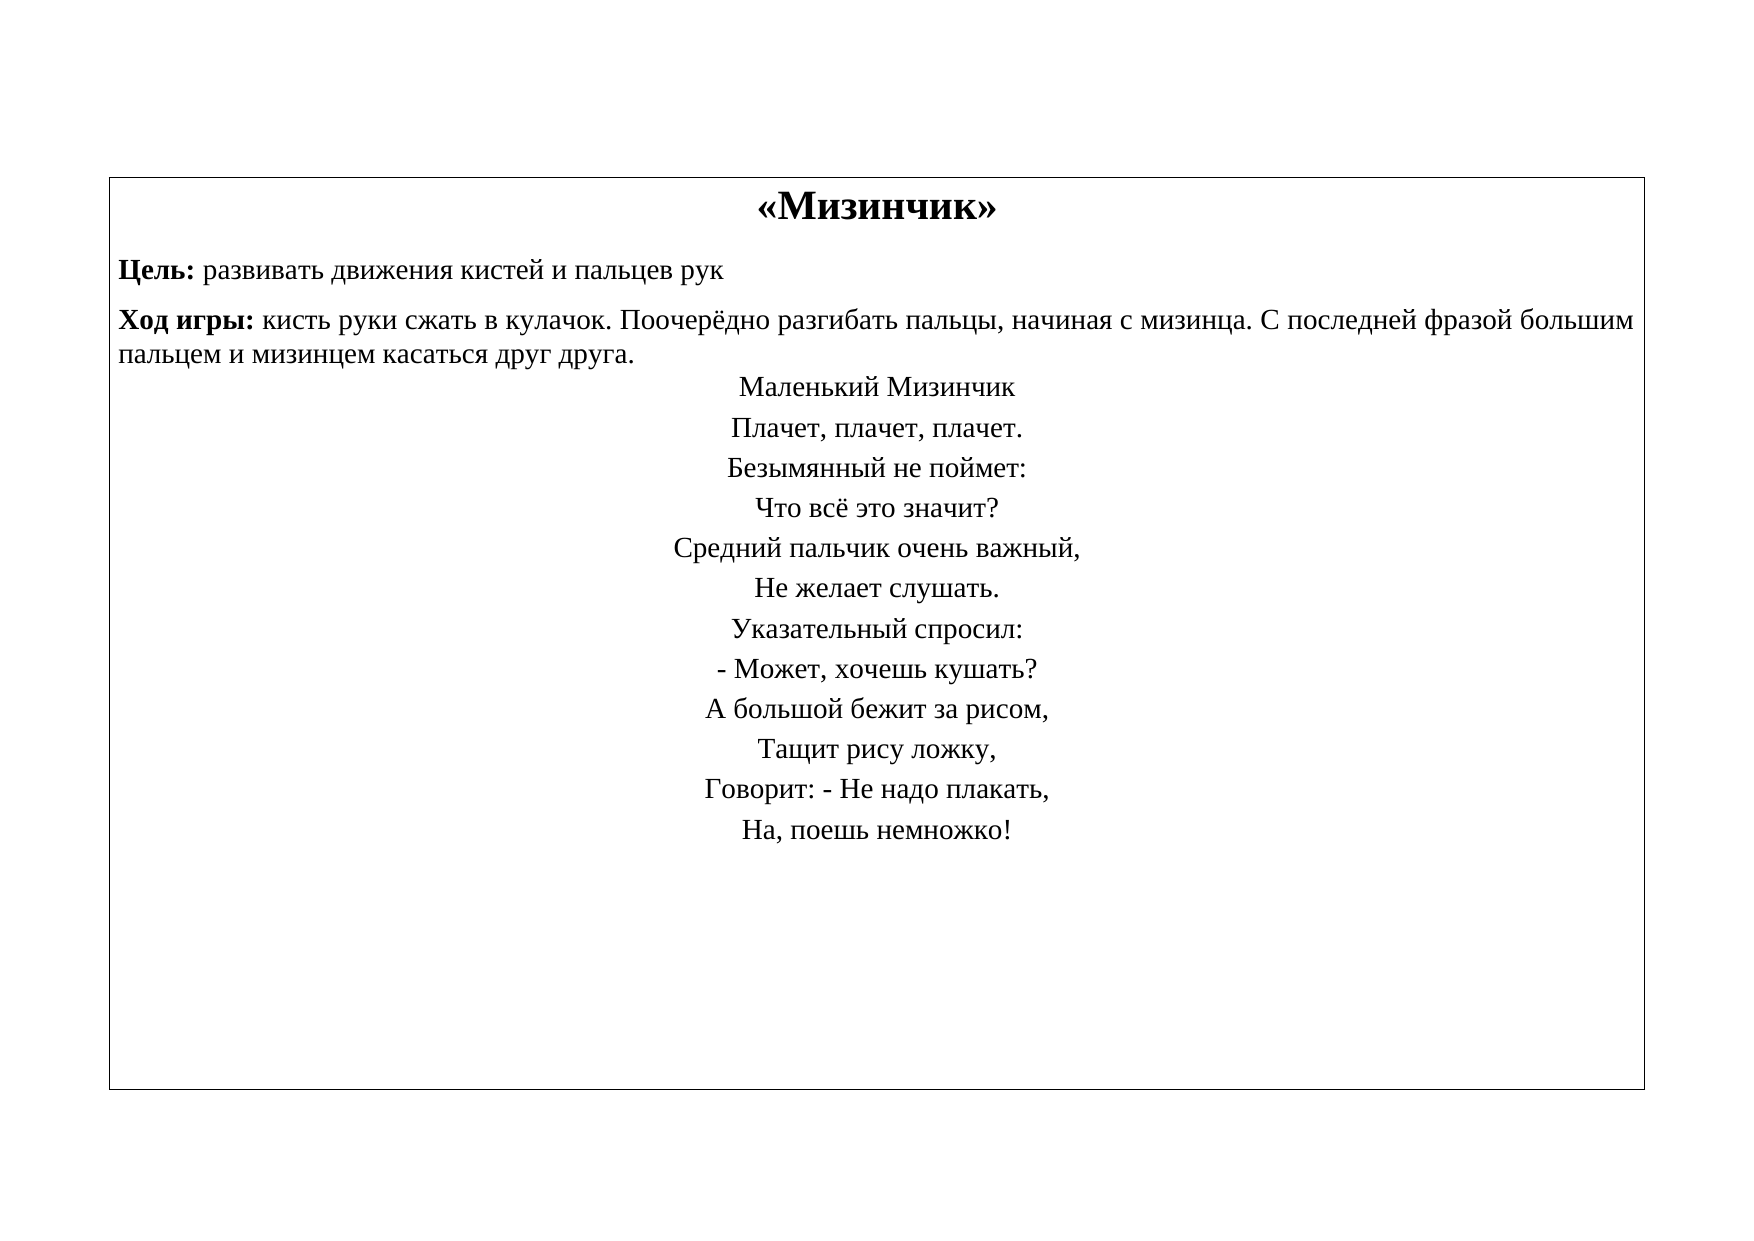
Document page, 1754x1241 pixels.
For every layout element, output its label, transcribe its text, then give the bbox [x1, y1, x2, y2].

text Говорит: - Не надо плакать, [110, 768, 1644, 805]
text Плачет, плачет, плачет. [110, 407, 1644, 443]
text Указательный спросил: [110, 608, 1644, 644]
text Цель: развивать движения кистей и пальцев рук [110, 249, 1644, 286]
text На, поешь немножко! [110, 809, 1644, 845]
text «Мизинчик» [110, 178, 1644, 228]
text Что всё это значит? [110, 487, 1644, 524]
text А большой бежит за рисом, [110, 688, 1644, 725]
text Ход игры: кисть руки сжать в кулачок. Поочерёдно разгибать пальцы, начиная с мизинца. С последней фразой большим пальцем и мизинцем касаться друг друга. [110, 299, 1644, 369]
text Не желает слушать. [110, 567, 1644, 604]
text Тащит рису ложку, [110, 728, 1644, 765]
text - Может, хочешь кушать? [110, 648, 1644, 684]
text Средний пальчик очень важный, [110, 527, 1644, 564]
text Маленький Мизинчик [118, 369, 1636, 403]
text Безымянный не поймет: [110, 447, 1644, 483]
